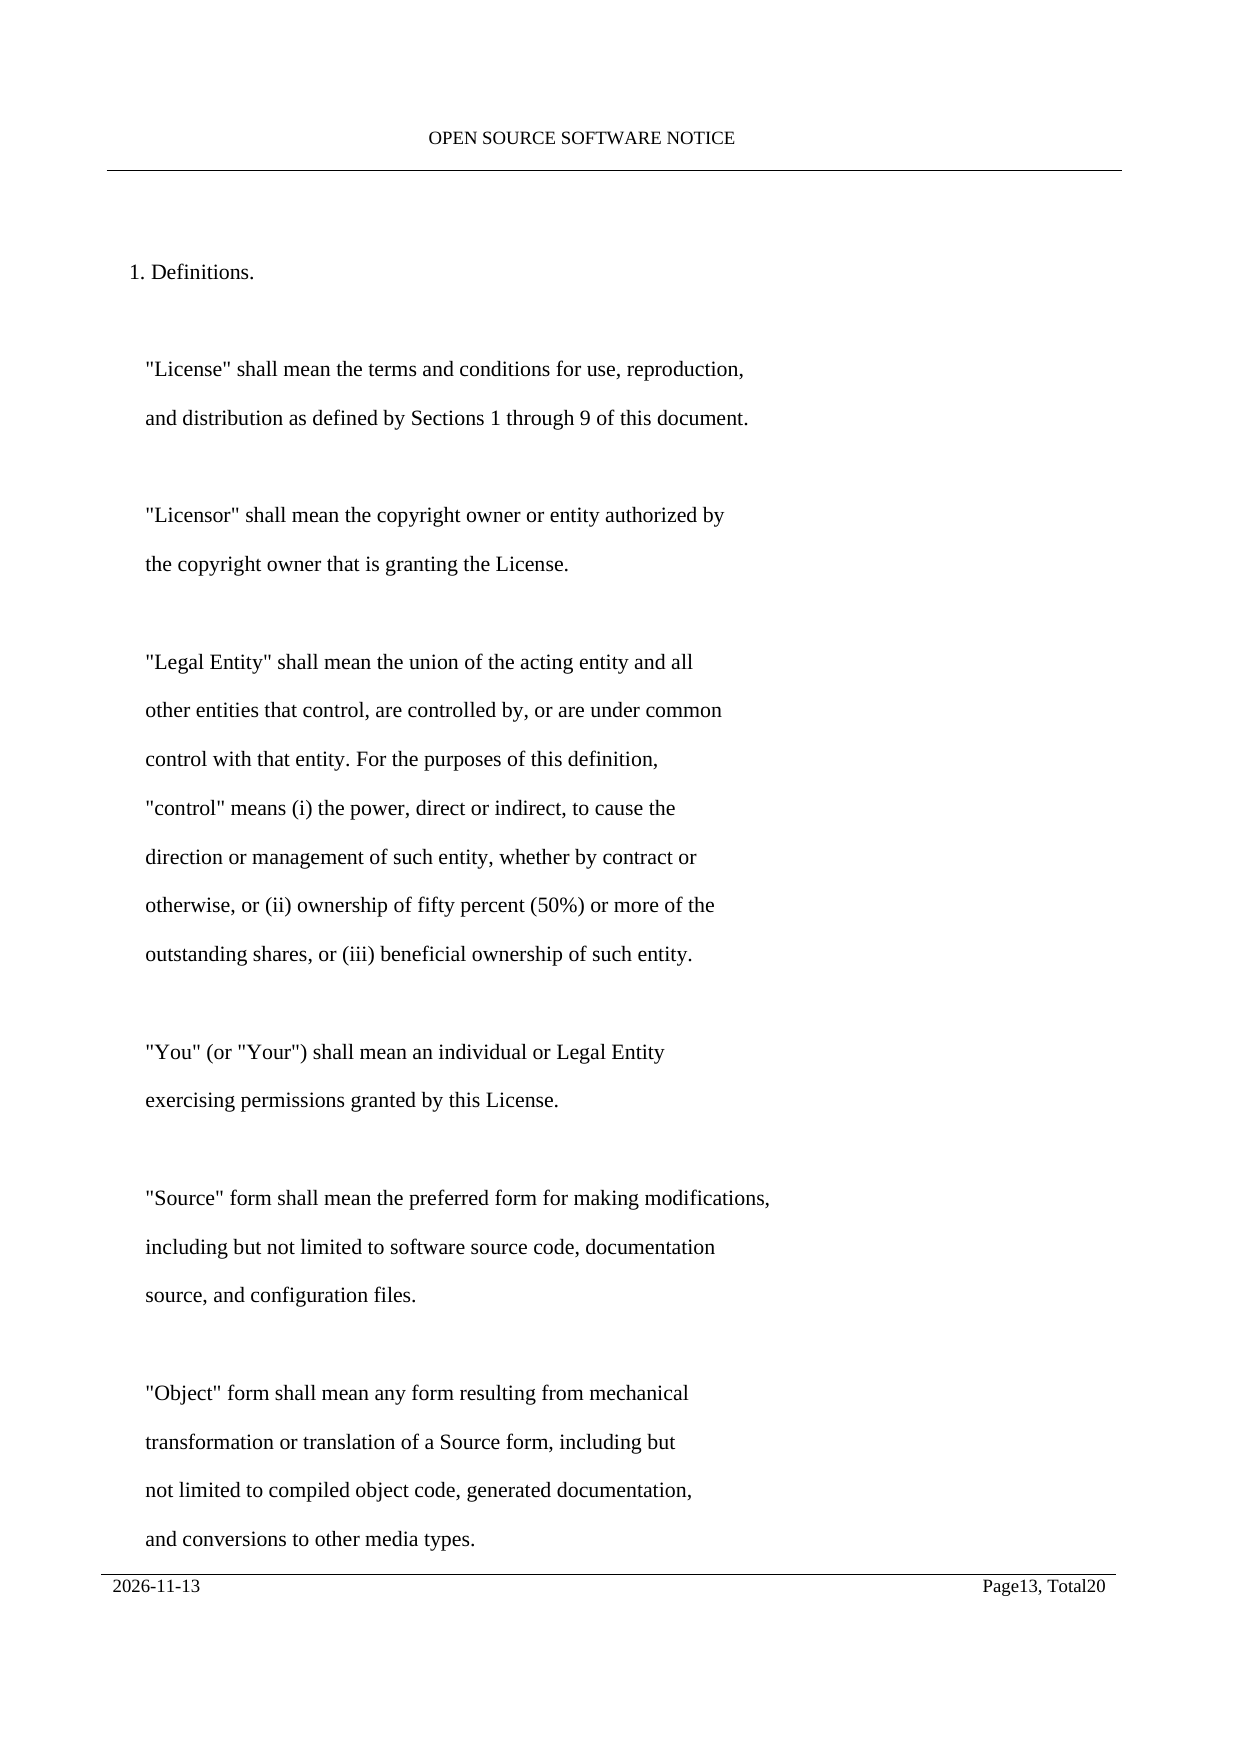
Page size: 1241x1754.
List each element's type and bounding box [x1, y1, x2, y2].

text [112, 206, 1128, 1555]
